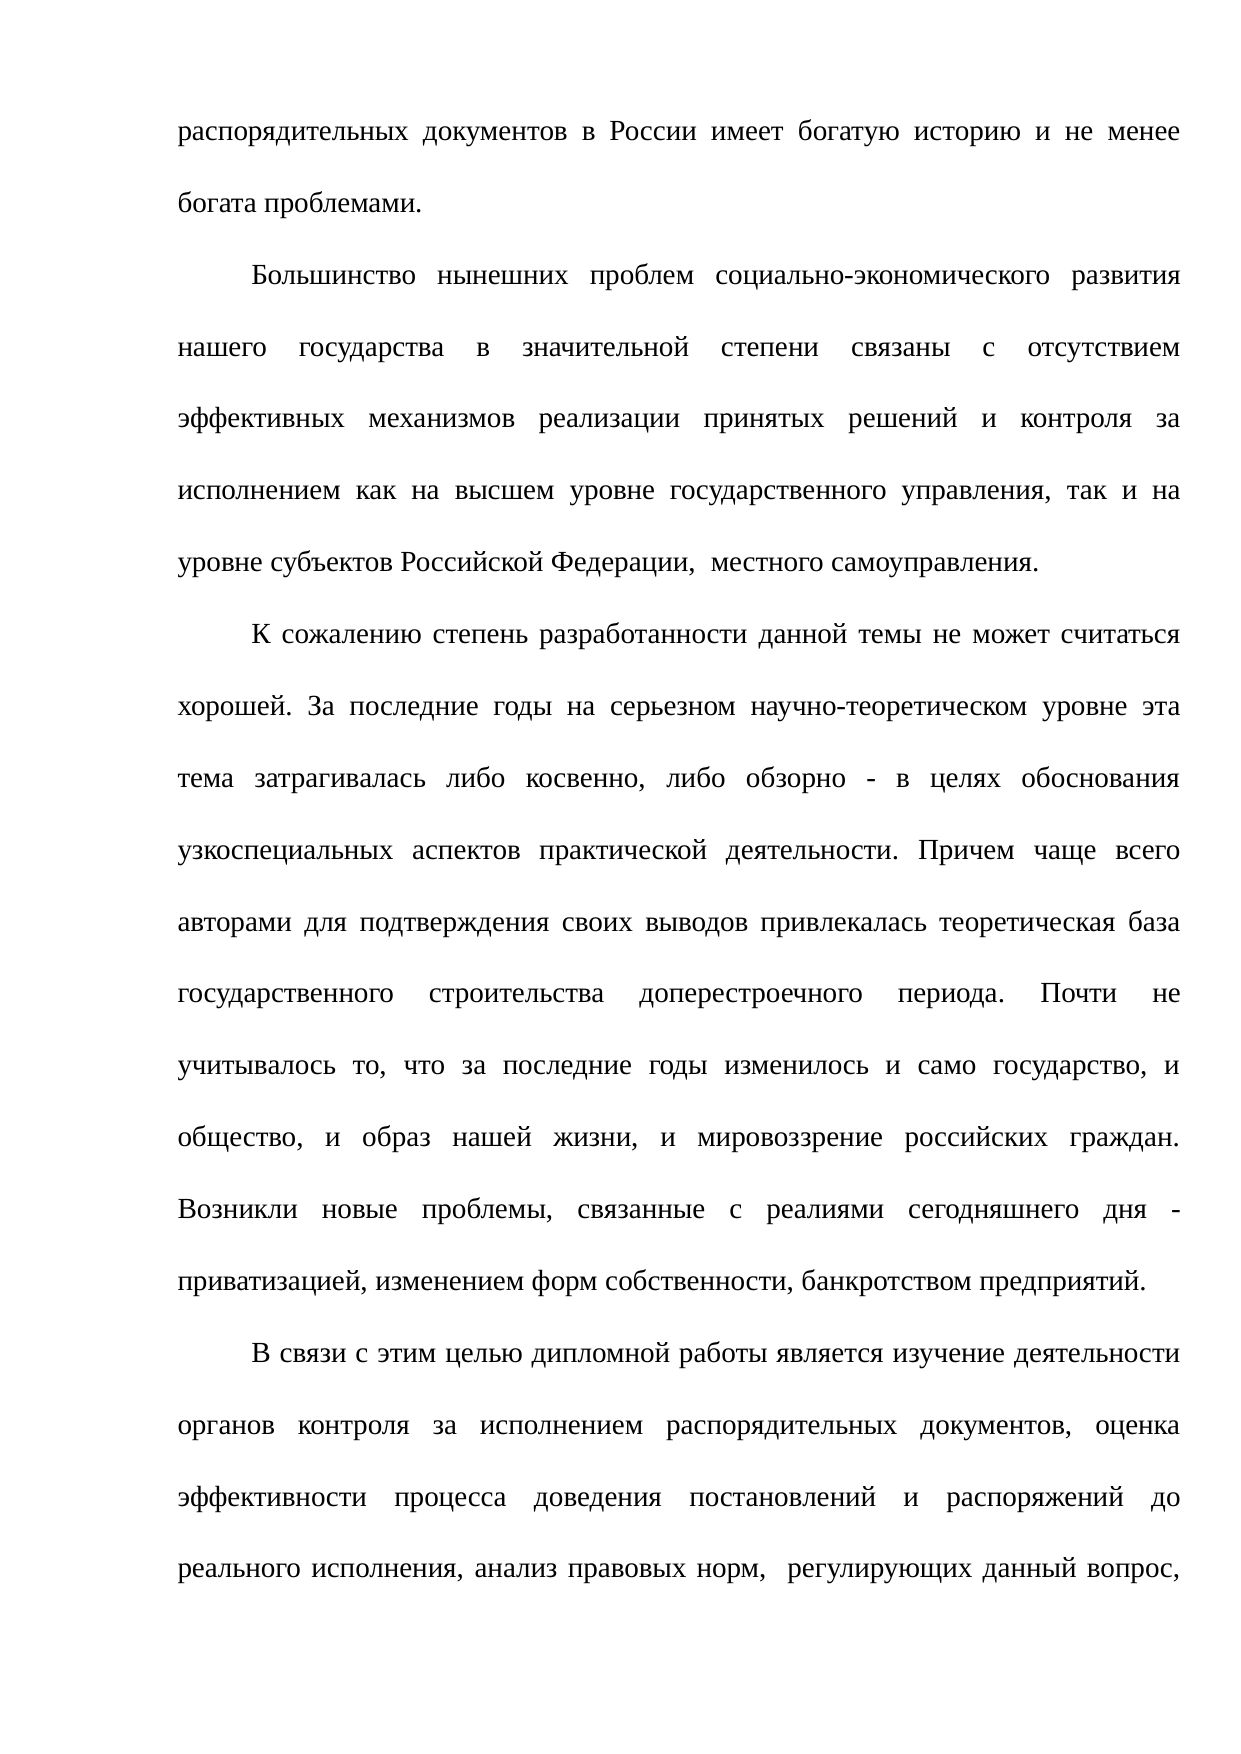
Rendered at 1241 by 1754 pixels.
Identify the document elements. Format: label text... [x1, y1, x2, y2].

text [177, 99, 1181, 219]
text Большинство нынешних проблем социально-экономического развития нашего государства в значительной степени связаны с отсутствием эффективных механизмов реализации принятых решений и контроля за исполнением как на высшем уровне государственного управления, так и на уровне субъектов Российской Федерации, местного самоуправления. [177, 243, 1181, 578]
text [177, 1321, 1181, 1584]
text К сожалению степень разработанности данной темы не может считаться хорошей. За последние годы на серьезном научно-теоретическом уровне эта тема затрагивалась либо косвенно, либо обзорно - в целях обоснования узкоспециальных аспектов практической деятельности. Причем чаще всего авторами для подтверждения своих выводов привлекалась теоретическая база государственного строительства доперестроечного периода. Почти не учитывалось то, что за последние годы изменилось и само государство, и общество, и образ нашей жизни, и мировоззрение российских граждан. Возникли новые проблемы, связанные с реалиями сегодняшнего дня - приватизацией, изменением форм собственности, банкротством предприятий. [177, 602, 1181, 1297]
